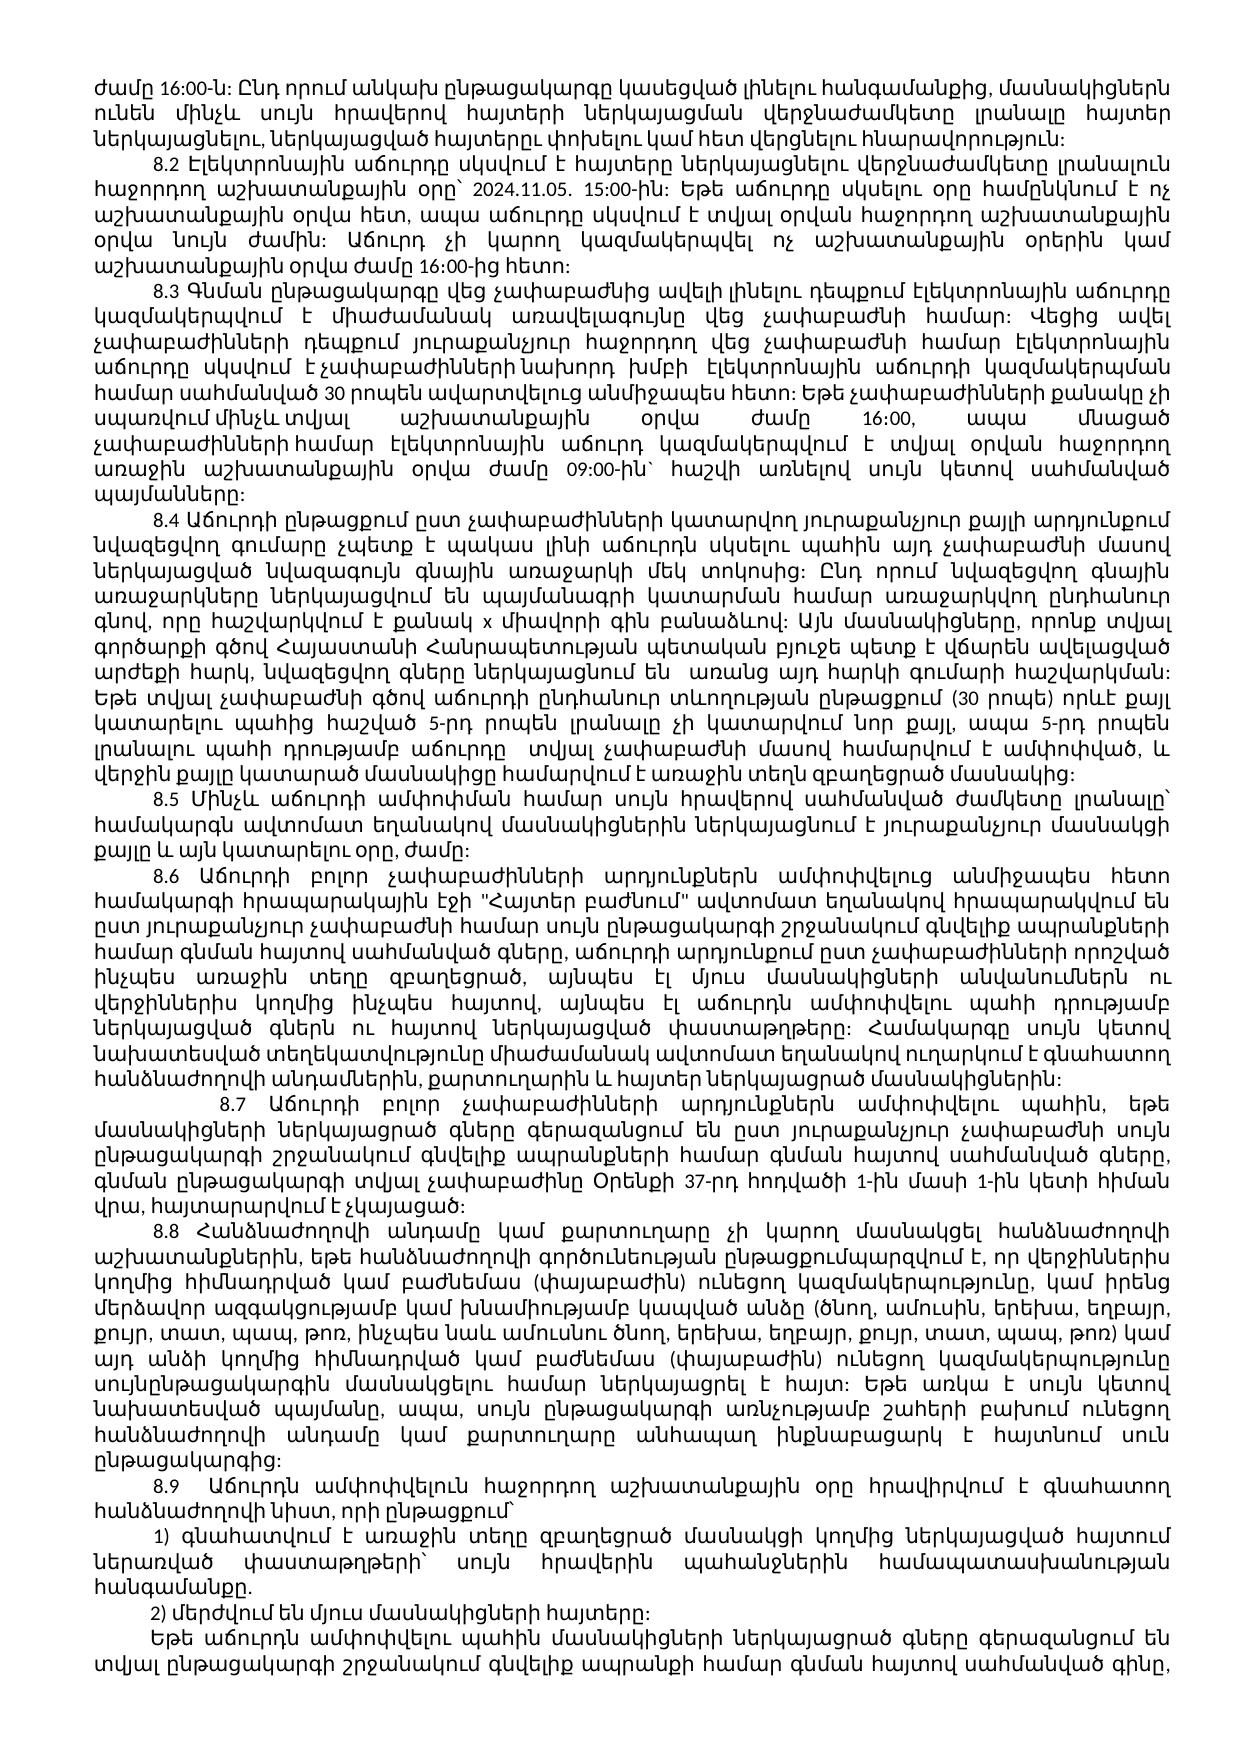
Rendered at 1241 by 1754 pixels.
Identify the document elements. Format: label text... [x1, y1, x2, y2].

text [94, 1625, 1171, 1676]
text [94, 75, 1171, 151]
text 1) գնահատվում է առաջին տեղը զբաղեցրած մասնակցի կողմից ներկայացված հայտում ներառված փաստաթղթերի՝ սույն հրավերին պահանջներին համապատասխանության հանգամանքը. [94, 1524, 1171, 1600]
text 2) մերժվում են մյուս մասնակիցների հայտերը: [94, 1600, 1171, 1625]
text 8.8 Հանձնաժողովի անդամը կամ քարտուղարը չի կարող մասնակցել հանձնաժողովի աշխատանքներին, եթե հանձնաժողովի գործունեության ընթացքումպարզվում է, որ վերջիններիս կողմից հիմնադրված կամ բաժնեմաս (փայաբաժին) ունեցող կազմակերպությունը, կամ իրենց մերձավոր ազգակցությամբ կամ խնամիությամբ կապված անձը (ծնող, ամուսին, երեխա, եղբայր, քույր, տատ, պապ, թոռ, ինչպես նաև ամուսնու ծնող, երեխա, եղբայր, քույր, տատ, պապ, թոռ) կամ այդ անձի կողմից հիմնադրված կամ բաժնեմաս (փայաբաժին) ունեցող կազմակերպությունը սույնընթացակարգին մասնակցելու համար ներկայացրել է հայտ: Եթե առկա է սույն կետով նախատեսված պայմանը, ապա, սույն ընթացակարգի առնչությամբ շահերի բախում ունեցող հանձնաժողովի անդամը կամ քարտուղարը անհապաղ ինքնաբացարկ է հայտնում սուն ընթացակարգից: [94, 1219, 1171, 1473]
text 8.2 Էլեկտրոնային աճուրդը սկսվում է հայտերը ներկայացնելու վերջնաժամկետը լրանալուն հաջորդող աշխատանքային օրը՝ 2024.11.05. 15:00 -ին: Եթե աճուրդը սկսելու օրը համընկնում է ոչ աշխատանքային օրվա հետ, ապա աճուրդը սկսվում է տվյալ օրվան հաջորդող աշխատանքային օրվա նույն ժամին: Աճուրդ չի կարող կազմակերպվել ոչ աշխատանքային օրերին կամ աշխատանքային օրվա ժամը 16։00-ից հետո: [94, 151, 1171, 278]
text 8.3 Գնման ընթացակարգը վեց չափաբաժնից ավելի լինելու դեպքում էլեկտրոնային աճուրդը կազմակերպվում է միաժամանակ առավելագույնը վեց չափաբաժնի համար: Վեցից ավել չափաբաժինների դեպքում յուրաքանչյուր հաջորդող վեց չափաբաժնի համար էլեկտրոնային աճուրդը սկսվում է չափաբաժինների նախորդ խմբի էլեկտրոնային աճուրդի կազմակերպման համար սահմանված 30 րոպեն ավարտվելուց անմիջապես հետո: Եթե չափաբաժինների քանակը չի սպառվում մինչև տվյալ աշխատանքային օրվա ժամը 16։00, ապա մնացած չափաբաժինների համար էլեկտրոնային աճուրդ կազմակերպվում է տվյալ օրվան հաջորդող առաջին աշխատանքային օրվա ժամը 09:00-ին` հաշվի առնելով սույն կետով սահմանված պայմանները: [94, 278, 1171, 507]
text 8.7 Աճուրդի բոլոր չափաբաժինների արդյունքներն ամփոփվելու պահին, եթե մասնակիցների ներկայացրած գները գերազանցում են ըստ յուրաքանչյուր չափաբաժնի սույն ընթացակարգի շրջանակում գնվելիք ապրանքների համար գնման հայտով սահմանված գները, գնման ընթացակարգի տվյալ չափաբաժինը Օրենքի 37-րդ հոդվածի 1-ին մասի 1-ին կետի հիման վրա, հայտարարվում է չկայացած: [94, 1092, 1171, 1219]
text 8.4 Աճուրդի ընթացքում ըստ չափաբաժինների կատարվող յուրաքանչյուր քայլի արդյունքում նվազեցվող գումարը չպետք է պակաս լինի աճուրդն սկսելու պահին այդ չափաբաժնի մասով ներկայացված նվազագույն գնային առաջարկի մեկ տոկոսից: Ընդ որում նվազեցվող գնային առաջարկները ներկայացվում են պայմանագրի կատարման համար առաջարկվող ընդհանուր գնով, որը հաշվարկվում է քանակ x միավորի գին բանաձևով: Այն մասնակիցները, որոնք տվյալ գործարքի գծով Հայաստանի Հանրապետության պետական բյուջե պետք է վճարեն ավելացված արժեքի հարկ, նվազեցվող գները ներկայացնում են առանց այդ հարկի գումարի հաշվարկման: Եթե տվյալ չափաբաժնի գծով աճուրդի ընդհանուր տևողության ընթացքում (30 րոպե) որևէ քայլ կատարելու պահից հաշված 5-րդ րոպեն լրանալը չի կատարվում նոր քայլ, ապա 5-րդ րոպեն լրանալու պահի դրությամբ աճուրդը տվյալ չափաբաժնի մասով համարվում է ամփոփված, և վերջին քայլը կատարած մասնակիցը համարվում է առաջին տեղն զբաղեցրած մասնակից: [94, 507, 1171, 787]
text 8.6 Աճուրդի բոլոր չափաբաժինների արդյունքներն ամփոփվելուց անմիջապես հետո համակարգի հրապարակային էջի "Հայտեր բաժնում" ավտոմատ եղանակով հրապարակվում են ըստ յուրաքանչյուր չափաբաժնի համար սույն ընթացակարգի շրջանակում գնվելիք ապրանքների համար գնման հայտով սահմանված գները, աճուրդի արդյունքում ըստ չափաբաժինների որոշված ինչպես առաջին տեղը զբաղեցրած, այնպես էլ մյուս մասնակիցների անվանումներն ու վերջիններիս կողմից ինչպես հայտով, այնպես էլ աճուրդն ամփոփվելու պահի դրությամբ ներկայացված գներն ու հայտով ներկայացված փաստաթղթերը: Համակարգը սույն կետով նախատեսված տեղեկատվությունը միաժամանակ ավտոմատ եղանակով ուղարկում է գնահատող հանձնաժողովի անդամներին, քարտուղարին և հայտեր ներկայացրած մասնակիցներին: [94, 863, 1171, 1092]
text 8.5 Մինչև աճուրդի ամփոփման համար սույն հրավերով սահմանված ժամկետը լրանալը՝ համակարգն ավտոմատ եղանակով մասնակիցներին ներկայացնում է յուրաքանչյուր մասնակցի քայլը և այն կատարելու օրը, ժամը: [94, 787, 1171, 863]
text 8.9 Աճուրդն ամփոփվելուն հաջորդող աշխատանքային օրը հրավիրվում է գնահատող հանձնաժողովի նիստ, որի ընթացքում՝ [94, 1473, 1171, 1524]
